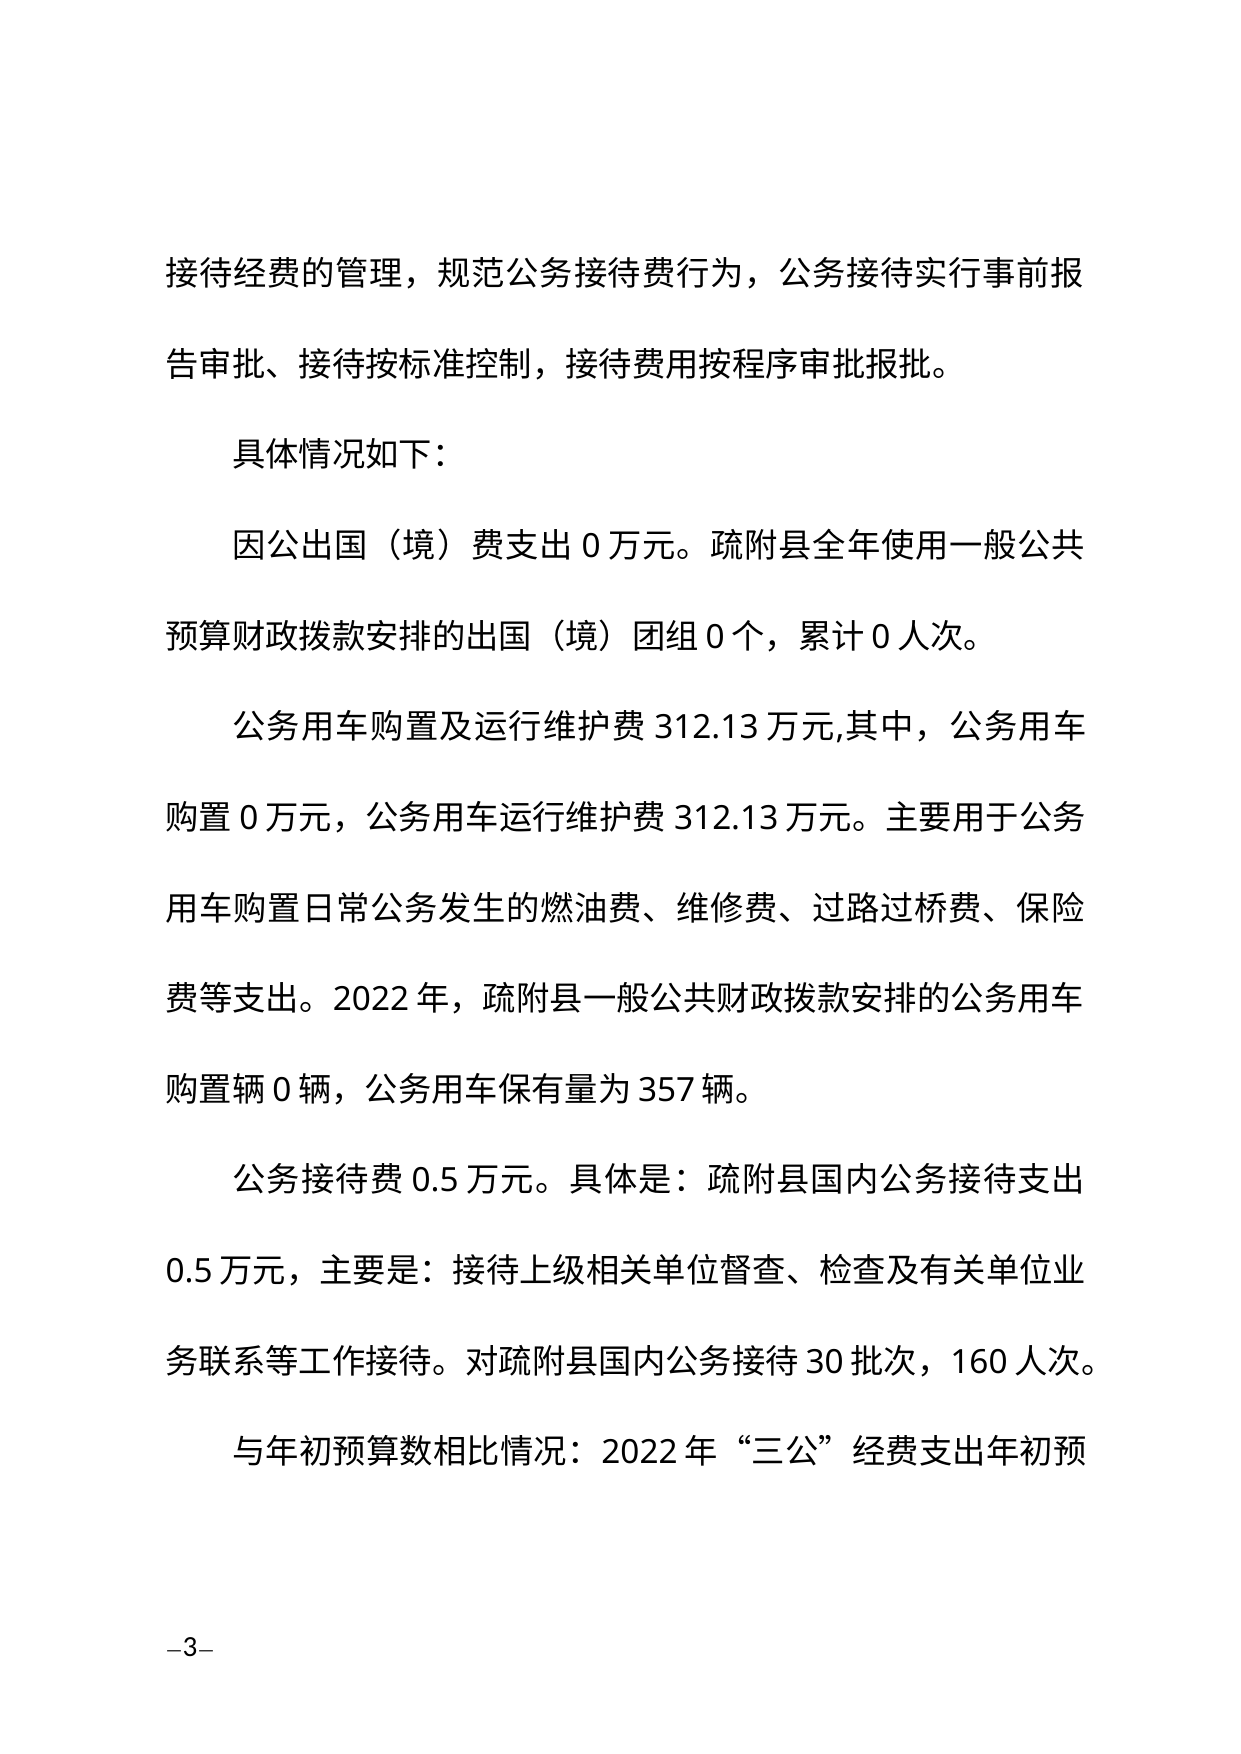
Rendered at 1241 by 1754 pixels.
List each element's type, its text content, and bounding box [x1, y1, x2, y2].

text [165, 1404, 1087, 1494]
text 具体情况如下： [165, 407, 1087, 498]
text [165, 226, 1087, 407]
text 公务用车购置及运行维护费312.13万元,其中，公务用车购置0万元，公务用车运行维护费312.13万元。主要用于公务用车购置日常公务发生的燃油费、维修费、过路过桥费、保险费等支出。2022年，疏附县一般公共财政拨款安排的公务用车购置辆0辆，公务用车保有量为357辆。 [165, 679, 1087, 1132]
text 公务接待费0.5万元。具体是：疏附县国内公务接待支出0.5万元，主要是：接待上级相关单位督查、检查及有关单位业务联系等工作接待。对疏附县国内公务接待30批次，160人次。 [165, 1132, 1087, 1404]
text 因公出国（境）费支出0万元。疏附县全年使用一般公共预算财政拨款安排的出国（境）团组0个，累计0人次。 [165, 498, 1087, 679]
